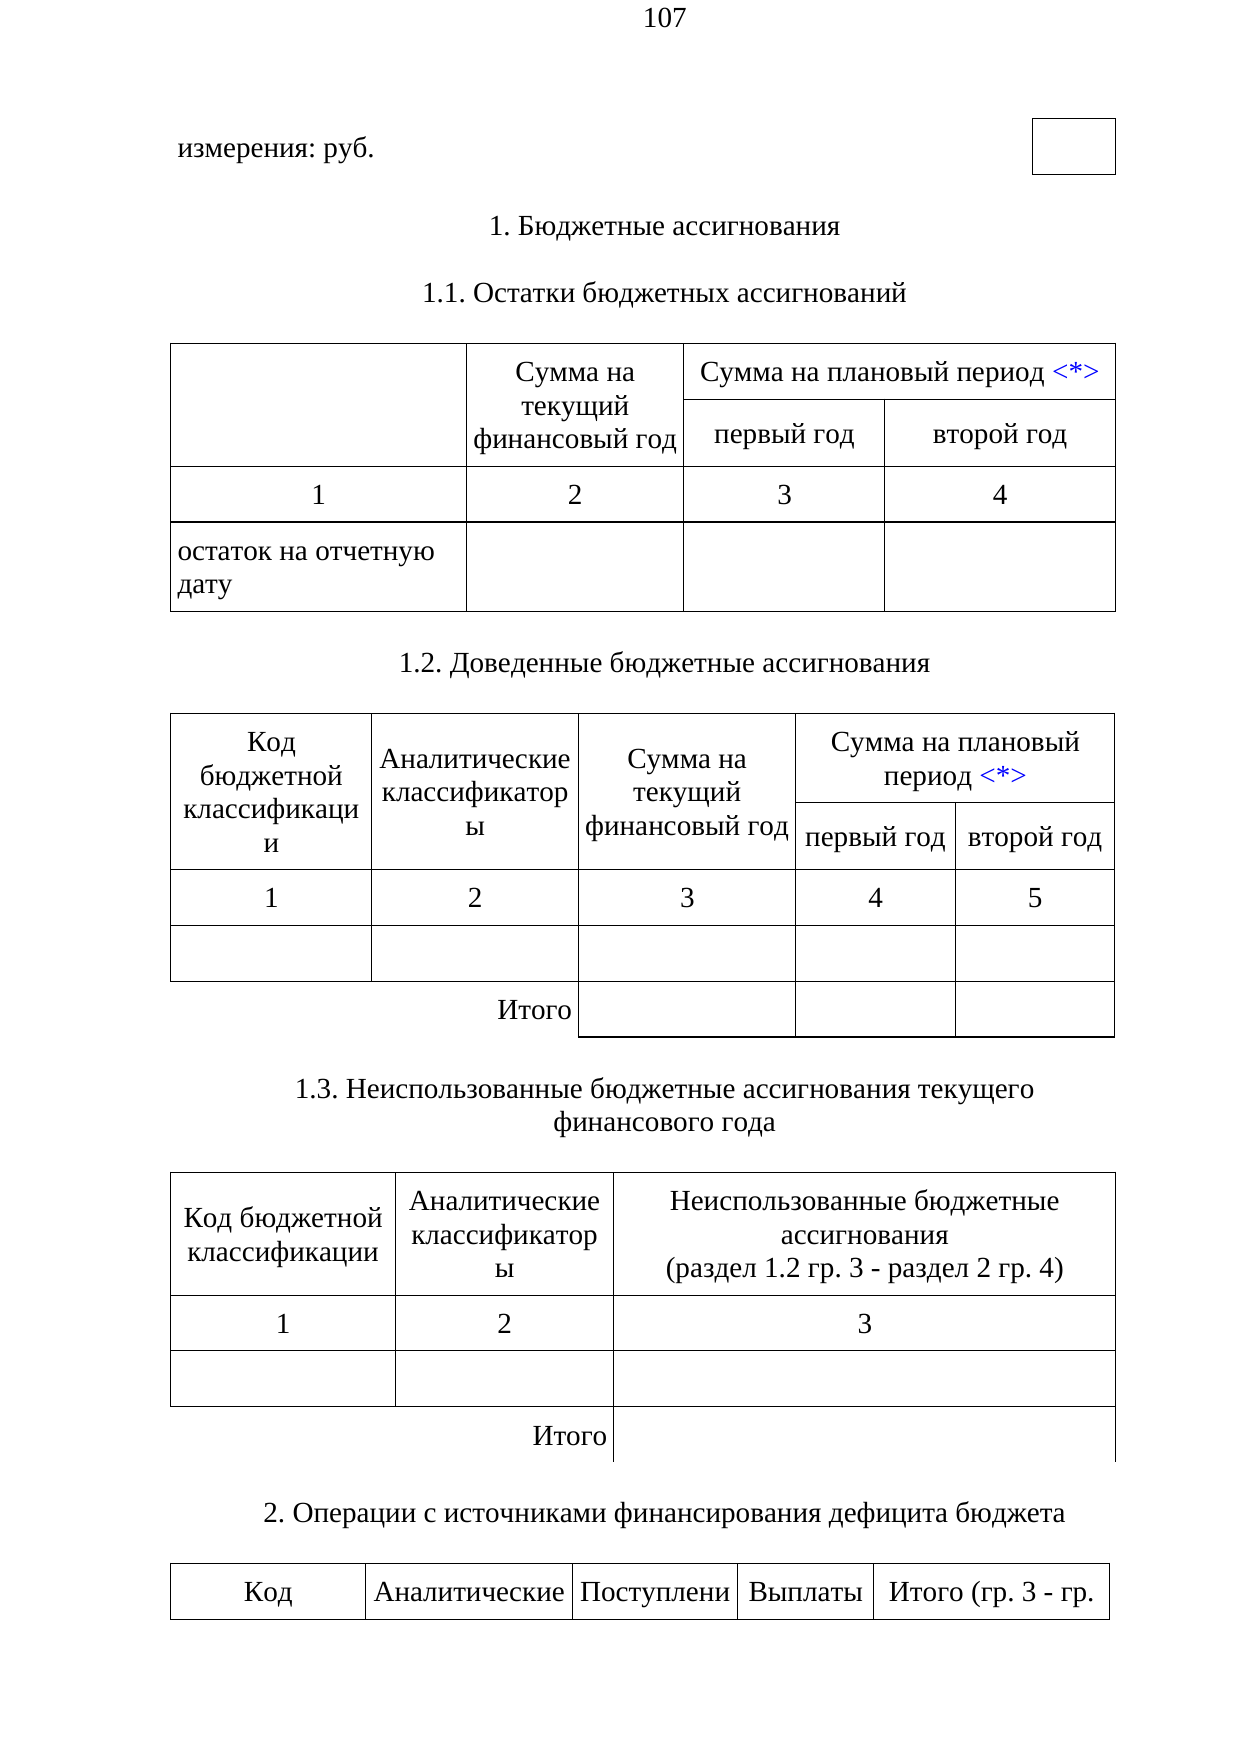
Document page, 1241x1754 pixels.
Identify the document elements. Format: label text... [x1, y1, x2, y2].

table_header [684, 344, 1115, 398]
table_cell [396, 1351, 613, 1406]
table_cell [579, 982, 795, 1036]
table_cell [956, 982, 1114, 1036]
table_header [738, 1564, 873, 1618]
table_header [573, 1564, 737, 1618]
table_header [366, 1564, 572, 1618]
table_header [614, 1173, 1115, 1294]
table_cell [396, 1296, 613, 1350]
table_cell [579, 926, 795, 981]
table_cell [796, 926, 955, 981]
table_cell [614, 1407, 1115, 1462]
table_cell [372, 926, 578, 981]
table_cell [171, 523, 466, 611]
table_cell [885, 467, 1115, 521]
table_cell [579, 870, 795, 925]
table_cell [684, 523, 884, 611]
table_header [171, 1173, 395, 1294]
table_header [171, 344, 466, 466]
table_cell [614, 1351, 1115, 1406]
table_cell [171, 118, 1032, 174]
text 1. Бюджетные ассигнования [177, 208, 1152, 242]
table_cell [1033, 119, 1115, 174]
text 2. Операции с источниками финансирования дефицита бюджета [177, 1496, 1152, 1529]
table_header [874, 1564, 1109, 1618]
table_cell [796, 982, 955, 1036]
text 1.3. Неиспользованные бюджетные ассигнования текущего [177, 1071, 1152, 1104]
text 1.2. Доведенные бюджетные ассигнования [177, 645, 1152, 679]
text 1.1. Остатки бюджетных ассигнований [177, 276, 1152, 309]
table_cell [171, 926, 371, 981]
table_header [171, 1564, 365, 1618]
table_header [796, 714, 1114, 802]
text финансового года [177, 1104, 1152, 1138]
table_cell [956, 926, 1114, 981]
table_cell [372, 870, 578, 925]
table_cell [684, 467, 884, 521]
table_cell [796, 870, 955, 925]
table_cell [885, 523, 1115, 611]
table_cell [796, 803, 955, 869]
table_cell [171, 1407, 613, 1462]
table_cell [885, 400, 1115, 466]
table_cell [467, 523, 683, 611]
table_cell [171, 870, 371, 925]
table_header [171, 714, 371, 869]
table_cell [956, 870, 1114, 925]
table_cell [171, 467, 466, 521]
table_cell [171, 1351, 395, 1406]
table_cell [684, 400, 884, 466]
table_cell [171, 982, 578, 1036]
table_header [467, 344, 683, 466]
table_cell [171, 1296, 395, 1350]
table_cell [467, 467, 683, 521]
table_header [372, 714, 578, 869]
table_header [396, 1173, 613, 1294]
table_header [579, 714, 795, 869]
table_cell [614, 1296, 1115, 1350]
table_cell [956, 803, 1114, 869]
